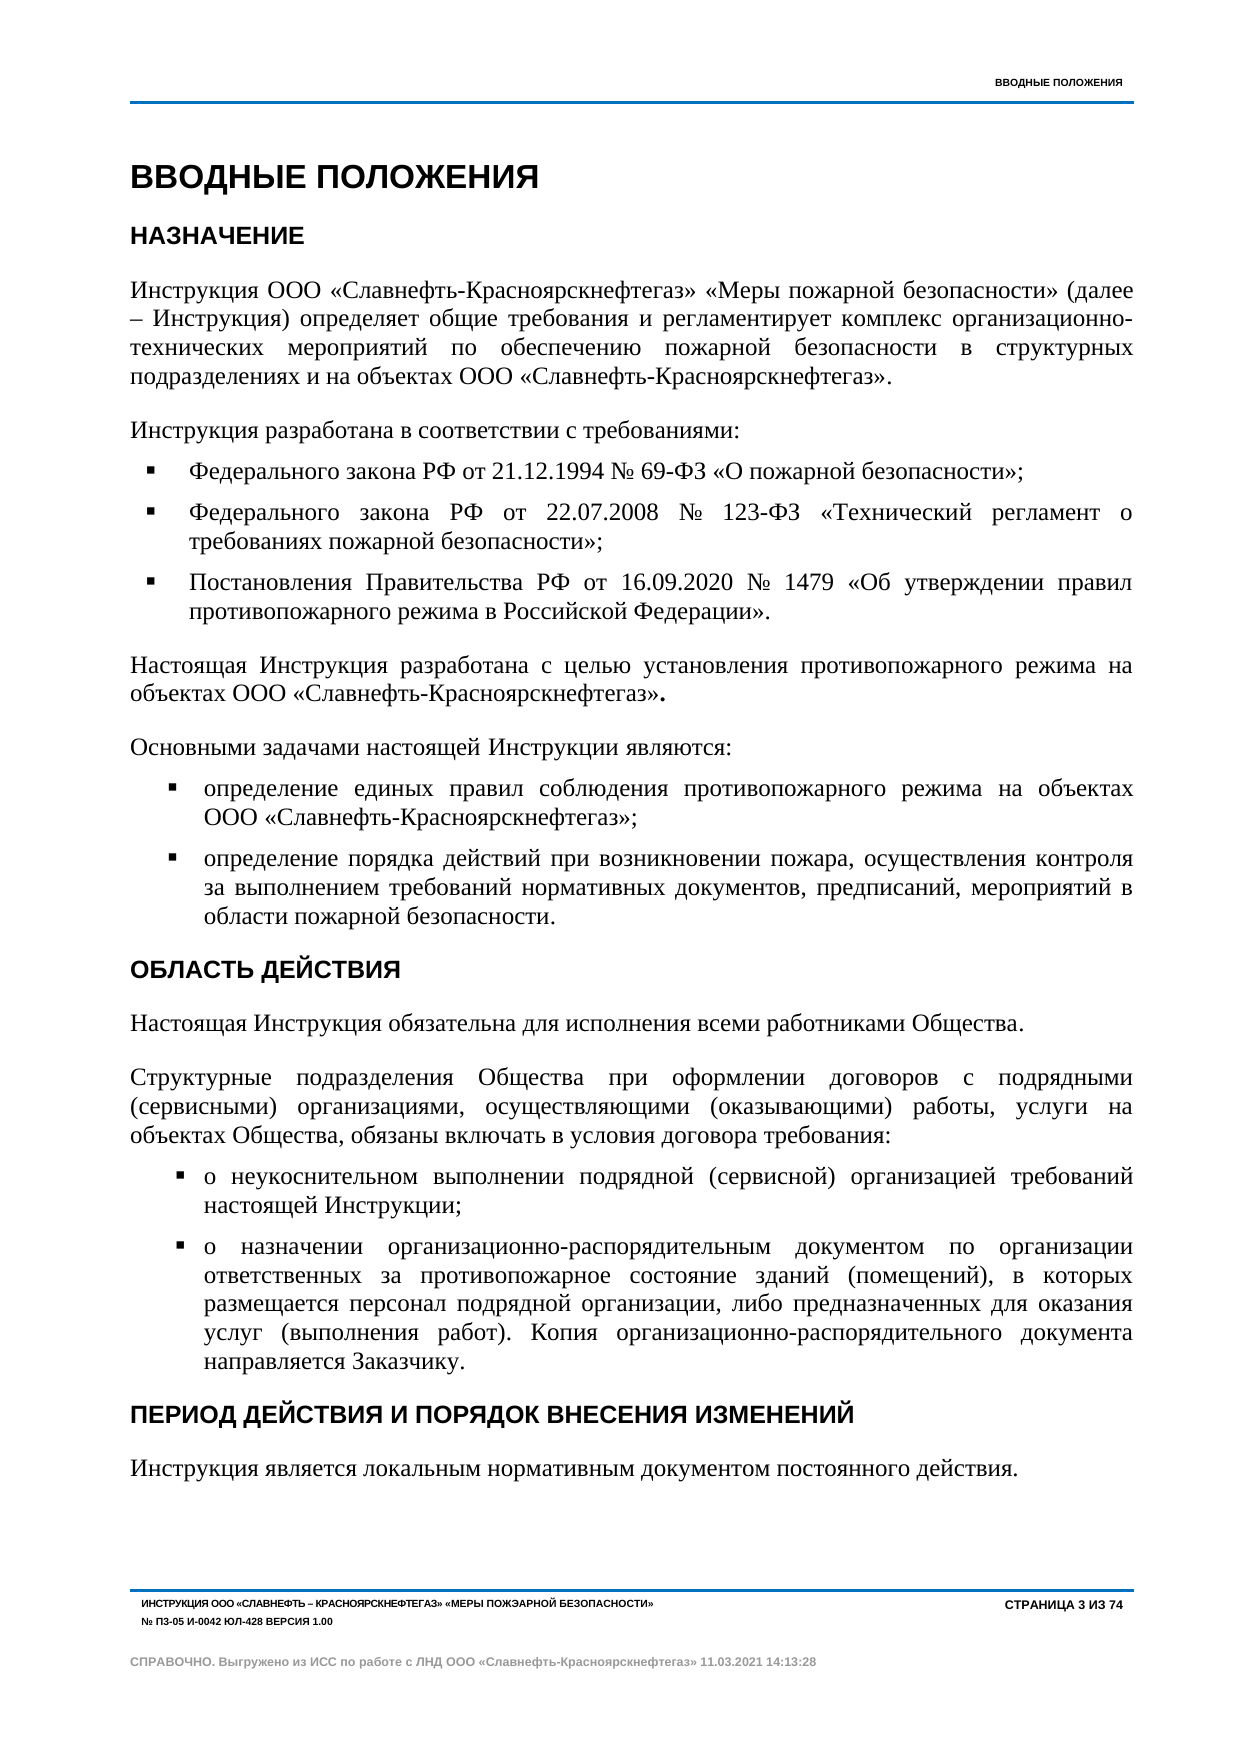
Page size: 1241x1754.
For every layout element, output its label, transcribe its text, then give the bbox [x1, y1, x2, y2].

text Настоящая Инструкция разработана с целью установления противопожарного режима на объектах ООО «Славнефть-Красноярскнефтегаз». [130, 650, 1134, 707]
list определение единых правил соблюдения противопожарного режима на объектах ООО «Славнефть-Красноярскнефтегаз»; [167, 773, 1134, 831]
text Инструкция является локальным нормативным документом постоянного действия. [130, 1453, 1134, 1482]
text Настоящая Инструкция обязательна для исполнения всеми работниками Общества. [130, 1008, 1134, 1037]
subtitle НАЗНАЧЕНИЕ [130, 221, 1134, 250]
text Инструкция ООО «Славнефть-Красноярскнефтегаз» «Меры пожарной безопасности» (далее – Инструкция) определяет общие требования и регламентирует комплекс организационно-технических мероприятий по обеспечению пожарной безопасности в структурных подразделениях и на объектах ООО «Славнефть-Красноярскнефтегаз». [130, 275, 1134, 390]
text Инструкция разработана в соответствии с требованиями: [130, 415, 1134, 443]
text Основными задачами настоящей Инструкции являются: [130, 732, 1134, 761]
subtitle ПЕРИОД ДЕЙСТВИЯ И ПОРЯДОК ВНЕСЕНИЯ ИЗМЕНЕНИЙ [130, 1400, 1134, 1428]
list о неукоснительном выполнении подрядной (сервисной) организацией требований настоящей Инструкции; [174, 1161, 1134, 1218]
list о назначении организационно-распорядительным документом по организации ответственных за противопожарное состояние зданий (помещений), в которых размещается персонал подрядной организации, либо предназначенных для оказания услуг (выполнения работ). Копия организационно-распорядительного документа направляется Заказчику. [174, 1231, 1134, 1375]
list Постановления Правительства РФ от 16.09.2020 № 1479 «Об утверждении правил противопожарного режима в Российской Федерации». [145, 567, 1134, 625]
text Структурные подразделения Общества при оформлении договоров с подрядными (сервисными) организациями, осуществляющими (оказывающими) работы, услуги на объектах Общества, обязаны включать в условия договора требования: [130, 1062, 1134, 1148]
list определение порядка действий при возникновении пожара, осуществления контроля за выполнением требований нормативных документов, предписаний, мероприятий в области пожарной безопасности. [167, 843, 1134, 930]
subtitle ОБЛАСТЬ ДЕЙСТВИЯ [130, 955, 1134, 983]
list Федерального закона РФ от 21.12.1994 № 69-ФЗ «О пожарной безопасности»; [145, 456, 1134, 485]
subtitle ВВОДНЫЕ ПОЛОЖЕНИЯ [130, 158, 1134, 196]
list Федерального закона РФ от 22.07.2008 № 123-ФЗ «Технический регламент о требованиях пожарной безопасности»; [145, 497, 1134, 555]
